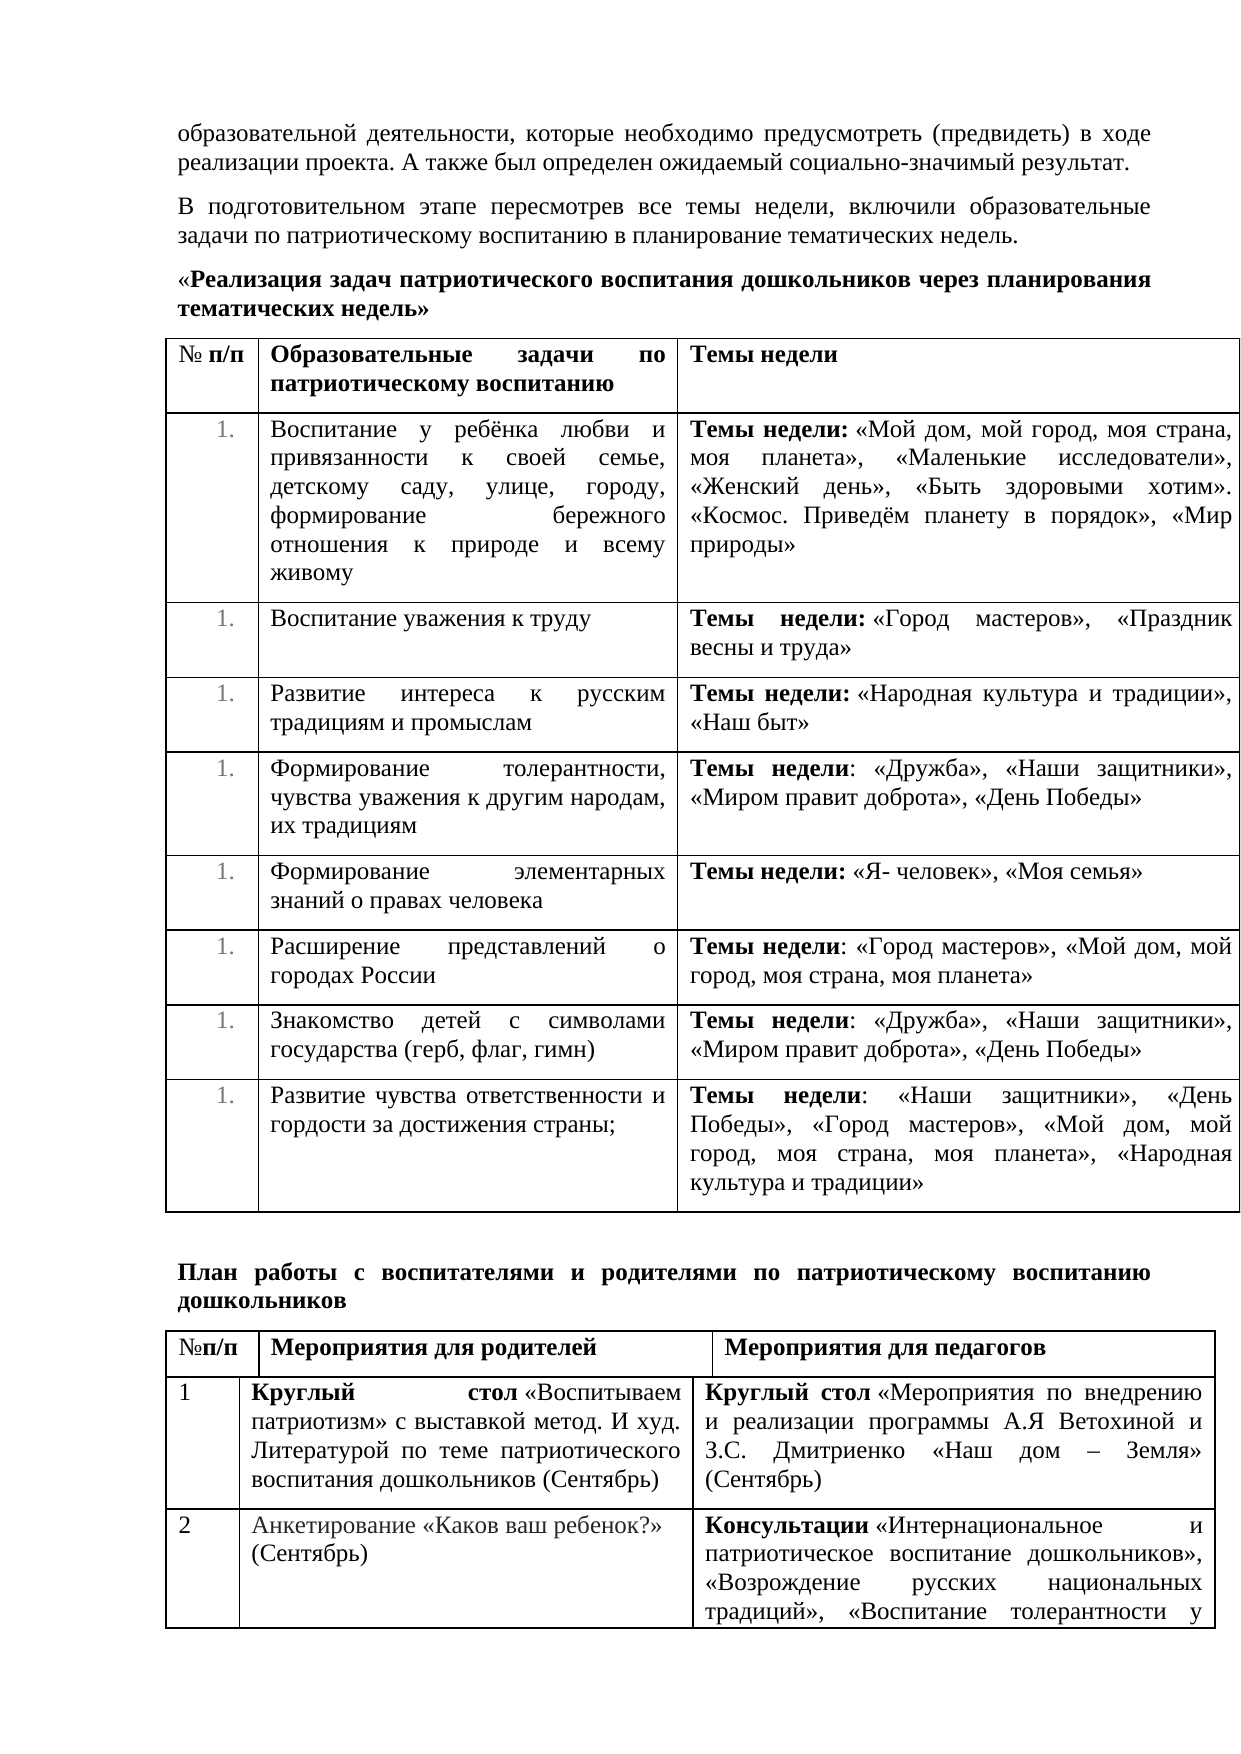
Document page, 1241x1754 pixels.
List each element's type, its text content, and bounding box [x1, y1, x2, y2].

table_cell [240, 1510, 692, 1627]
table_cell Темы недели: «Дружба», «Наши защитники», «Миром правит доброта», «День Победы» [678, 1006, 1239, 1079]
table_cell Формирование элементарных знаний о правах человека [259, 856, 677, 929]
table_cell Темы недели: «Город мастеров», «Праздник весны и труда» [678, 603, 1239, 677]
text «Реализация задач патриотического воспитания дошкольников через планирования тематических недель» [177, 264, 1152, 322]
table_cell Темы недели: «Народная культура и традиции», «Наш быт» [678, 678, 1239, 751]
table_cell [167, 678, 258, 751]
table_header Мероприятия для родителей [260, 1332, 712, 1376]
text В подготовительном этапе пересмотрев все темы недели, включили образовательные задачи по патриотическому воспитанию в планирование тематических недель. [177, 191, 1152, 249]
table_cell [167, 856, 258, 929]
table_cell Круглый стол «Мероприятия по внедрению и реализации программы А.Я Ветохиной и З.С. Дмитриенко «Наш дом – Земля» (Сентябрь) [694, 1378, 1214, 1508]
table_cell 1 [167, 1378, 239, 1508]
table_cell [167, 1006, 258, 1079]
table_cell [167, 603, 258, 677]
table_header Образовательные задачи по патриотическому воспитанию [259, 339, 677, 412]
table_cell Развитие интереса к русским традициям и промыслам [259, 678, 677, 751]
table_cell Темы недели: «Я- человек», «Моя семья» [678, 856, 1239, 929]
table_cell Воспитание уважения к труду [259, 603, 677, 677]
table_cell Воспитание у ребёнка любви и привязанности к своей семье, детскому саду, улице, городу, формирование бережного отношения к природе и всему живому [259, 414, 677, 602]
table_cell Темы недели: «Дружба», «Наши защитники», «Миром правит доброта», «День Победы» [678, 753, 1239, 855]
table_cell [167, 414, 258, 602]
table_cell 2 [167, 1510, 239, 1627]
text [177, 118, 1152, 176]
table_cell Темы недели: «Мой дом, мой город, моя страна, моя планета», «Маленькие исследователи», «Женский день», «Быть здоровыми хотим». «Космос. Приведём планету в порядок», «Мир природы» [678, 414, 1239, 602]
table_cell [167, 931, 258, 1004]
table_cell Расширение представлений о городах России [259, 931, 677, 1004]
table_header Темы недели [678, 339, 1239, 412]
table_cell Формирование толерантности, чувства уважения к другим народам, их традициям [259, 753, 677, 855]
table_cell Темы недели: «Город мастеров», «Мой дом, мой город, моя страна, моя планета» [678, 931, 1239, 1004]
table_header №п/п [167, 1332, 258, 1376]
table_header № п/п [167, 339, 258, 412]
text План работы с воспитателями и родителями по патриотическому воспитанию дошкольников [177, 1257, 1152, 1314]
table_cell [167, 753, 258, 855]
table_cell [694, 1510, 1214, 1627]
table_cell Развитие чувства ответственности и гордости за достижения страны; [259, 1080, 677, 1211]
table_cell Темы недели: «Наши защитники», «День Победы», «Город мастеров», «Мой дом, мой город, моя страна, моя планета», «Народная культура и традиции» [678, 1080, 1239, 1211]
table_cell [167, 1080, 258, 1211]
table_header Мероприятия для педагогов [713, 1332, 1214, 1376]
table_cell Знакомство детей с символами государства (герб, флаг, гимн) [259, 1006, 677, 1079]
table_cell Круглый стол «Воспитываем патриотизм» с выставкой метод. И худ. Литературой по теме патриотического воспитания дошкольников (Сентябрь) [240, 1378, 692, 1508]
